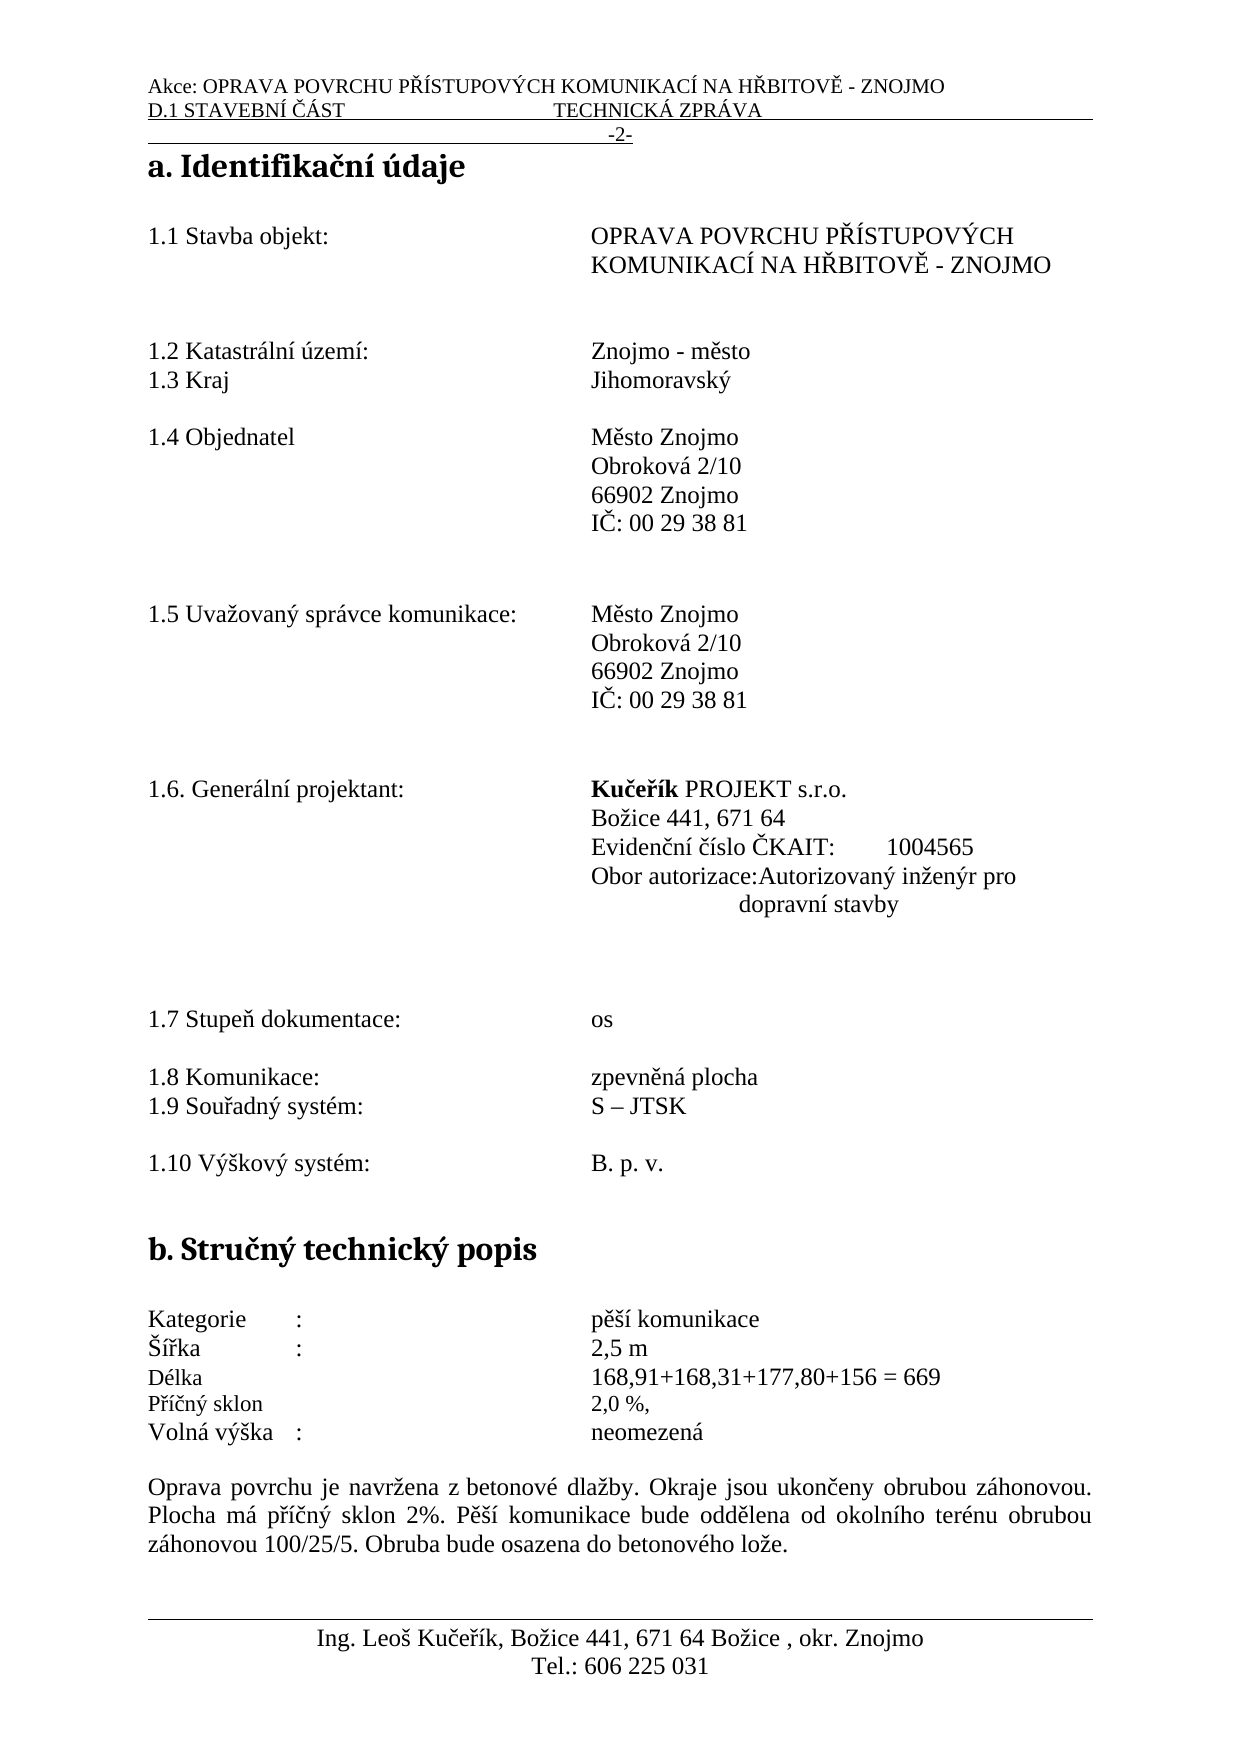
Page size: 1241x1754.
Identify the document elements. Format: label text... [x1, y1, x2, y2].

text IČ: 00 29 38 81 [148, 508, 1093, 537]
text 66902 Znojmo [148, 656, 1093, 685]
text 1.3 Kraj Jihomoravský [148, 365, 1093, 393]
text 1.4 Objednatel Město Znojmo [148, 422, 1093, 451]
text Délka 168,91+168,31+177,80+156 = 669 [148, 1362, 1093, 1390]
text Obor autorizace:Autorizovaný inženýr pro dopravní stavby [148, 861, 1093, 918]
text Volná výška : neomezená [148, 1417, 1093, 1446]
text 1.5 Uvažovaný správce komunikace: Město Znojmo [148, 599, 1093, 628]
subtitle b. Stručný technický popis [148, 1231, 1093, 1269]
text 1.10 Výškový systém: B. p. v. [148, 1148, 1093, 1177]
text Kategorie : pěší komunikace [148, 1304, 1093, 1333]
text 1.8 Komunikace: zpevněná plocha [148, 1062, 1093, 1091]
text 66902 Znojmo [148, 480, 1093, 508]
text Obroková 2/10 [148, 451, 1093, 480]
text Šířka : 2,5 m [148, 1333, 1093, 1362]
text Evidenční číslo ČKAIT: 1004565 [148, 832, 1093, 861]
text Příčný sklon 2,0 %, [148, 1390, 1093, 1417]
text 1.9 Souřadný systém: S – JTSK [148, 1091, 1093, 1119]
subtitle a. Identifikační údaje [148, 148, 1093, 186]
text Oprava povrchu je navržena z betonové dlažby. Okraje jsou ukončeny obrubou záhonovou. Plocha má příčný sklon 2%. Pěší komunikace bude oddělena od okolního terénu obrubou záhonovou 100/25/5. Obruba bude osazena do betonového lože. [148, 1472, 1093, 1558]
text 1.1 Stavba objekt: OPRAVA POVRCHU PŘÍSTUPOVÝCH KOMUNIKACÍ NA HŘBITOVĚ - ZNOJMO [148, 221, 1093, 278]
text 1.2 Katastrální území: Znojmo - město [148, 336, 1093, 365]
text 1.7 Stupeň dokumentace: os [148, 1004, 1093, 1033]
text IČ: 00 29 38 81 [148, 685, 1093, 714]
text 1.6. Generální projektant: Kučeřík PROJEKT s.r.o. Božice 441, 671 64 [148, 774, 1093, 832]
text Obroková 2/10 [148, 628, 1093, 656]
